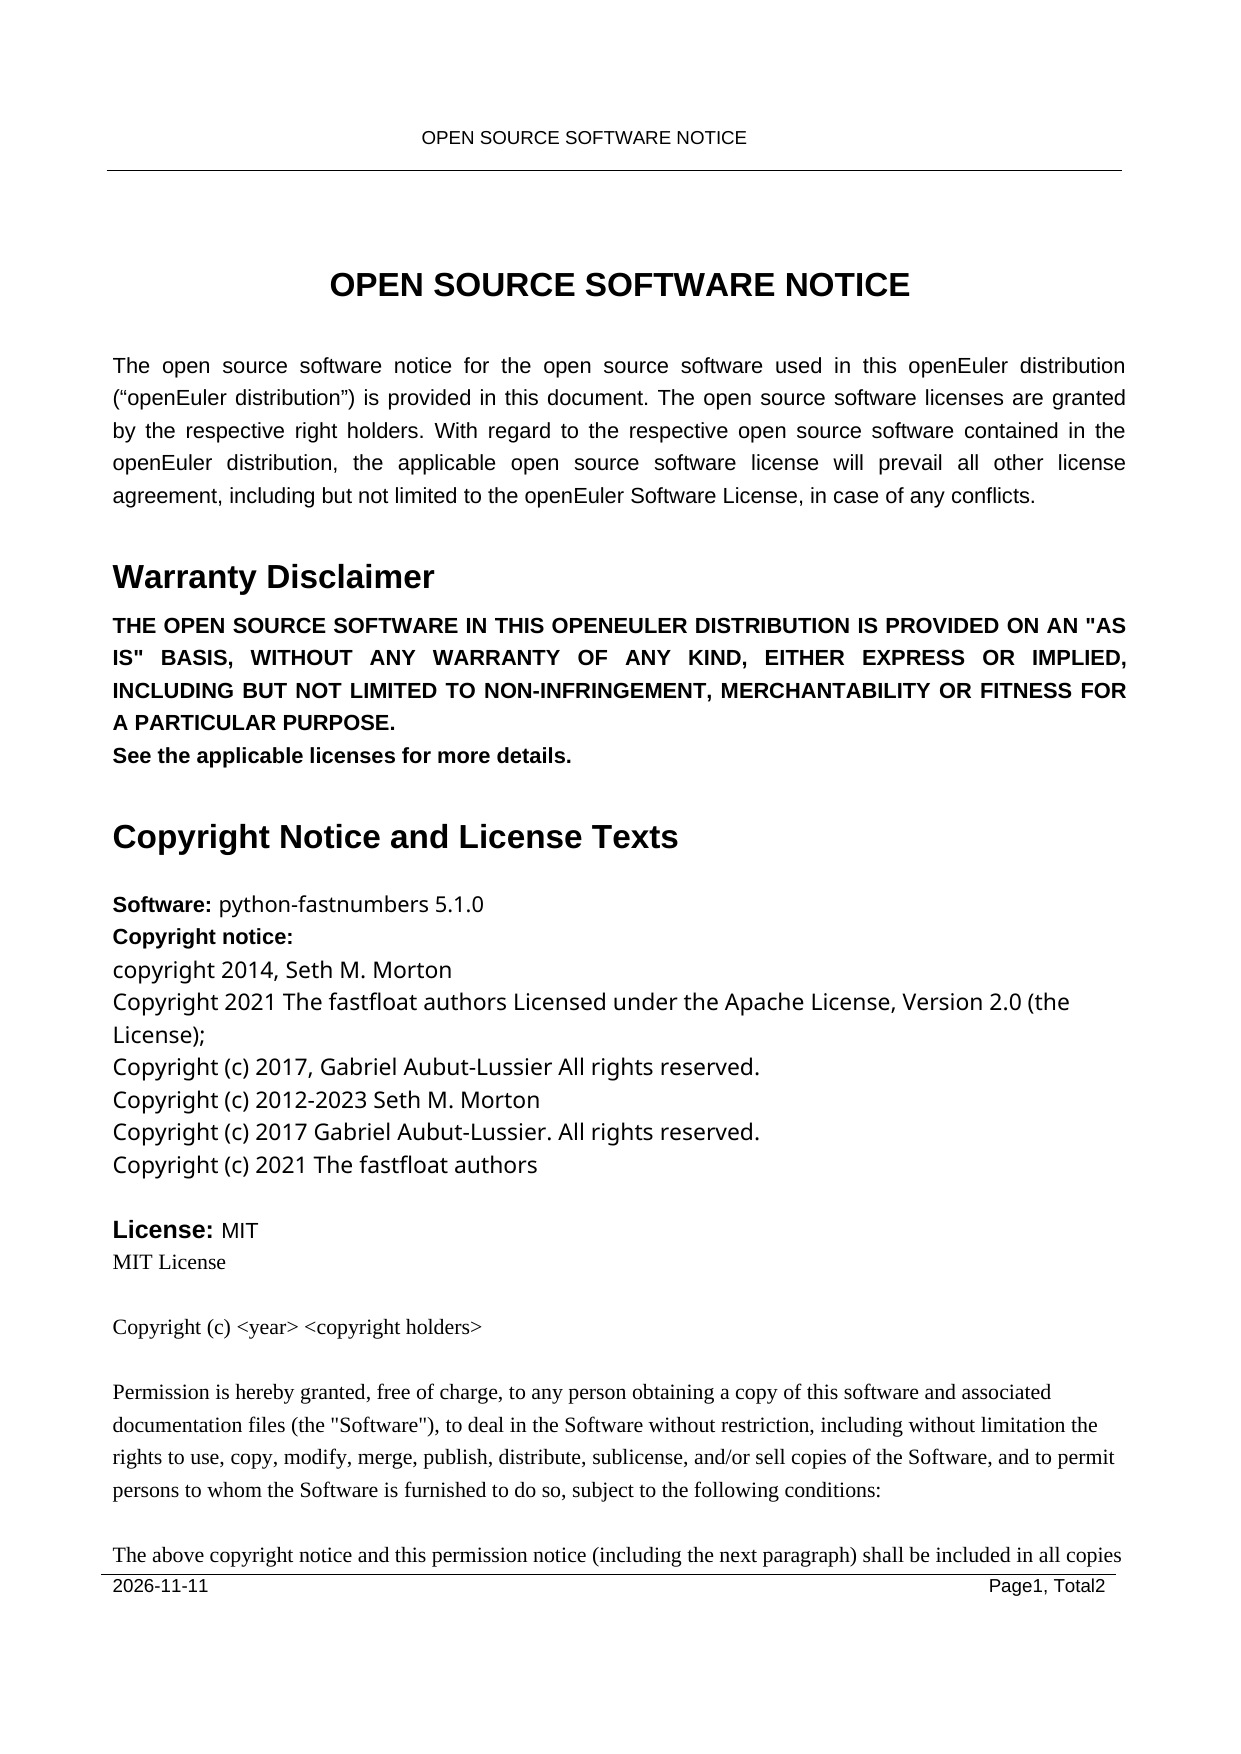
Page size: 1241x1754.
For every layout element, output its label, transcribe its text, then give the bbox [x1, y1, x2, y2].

text copyright 2014, Seth M. Morton Copyright 2021 The fastfloat authors Licensed under the Apache License, Version 2.0 (the License); Copyright (c) 2017, Gabriel Aubut-Lussier All rights reserved. Copyright (c) 2012-2023 Seth M. Morton Copyright (c) 2017 Gabriel Aubut-Lussier. All rights reserved. Copyright (c) 2021 The fastfloat authors [112, 953, 1128, 1213]
text Warranty Disclaimer [112, 544, 1128, 609]
text Copyright Notice and License Texts [112, 804, 1128, 869]
text OPEN SOURCE SOFTWARE NOTICE [112, 251, 1128, 316]
text The open source software notice for the open source software used in this openEuler distribution (“openEuler distribution”) is provided in this document. The open source software licenses are granted by the respective right holders. With regard to the respective open source software contained in the openEuler distribution, the applicable open source software license will prevail all other license agreement, including but not limited to the openEuler Software License, in case of any conflicts. [112, 349, 1128, 511]
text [112, 1246, 1128, 1571]
text License: MIT [112, 1213, 1128, 1246]
text Copyright notice: [112, 921, 1128, 953]
text Software: python-fastnumbers 5.1.0 [112, 888, 1128, 921]
text THE OPEN SOURCE SOFTWARE IN THIS OPENEULER DISTRIBUTION IS PROVIDED ON AN "AS IS" BASIS, WITHOUT ANY WARRANTY OF ANY KIND, EITHER EXPRESS OR IMPLIED, INCLUDING BUT NOT LIMITED TO NON-INFRINGEMENT, MERCHANTABILITY OR FITNESS FOR A PARTICULAR PURPOSE. See the applicable licenses for more details. [112, 609, 1128, 771]
